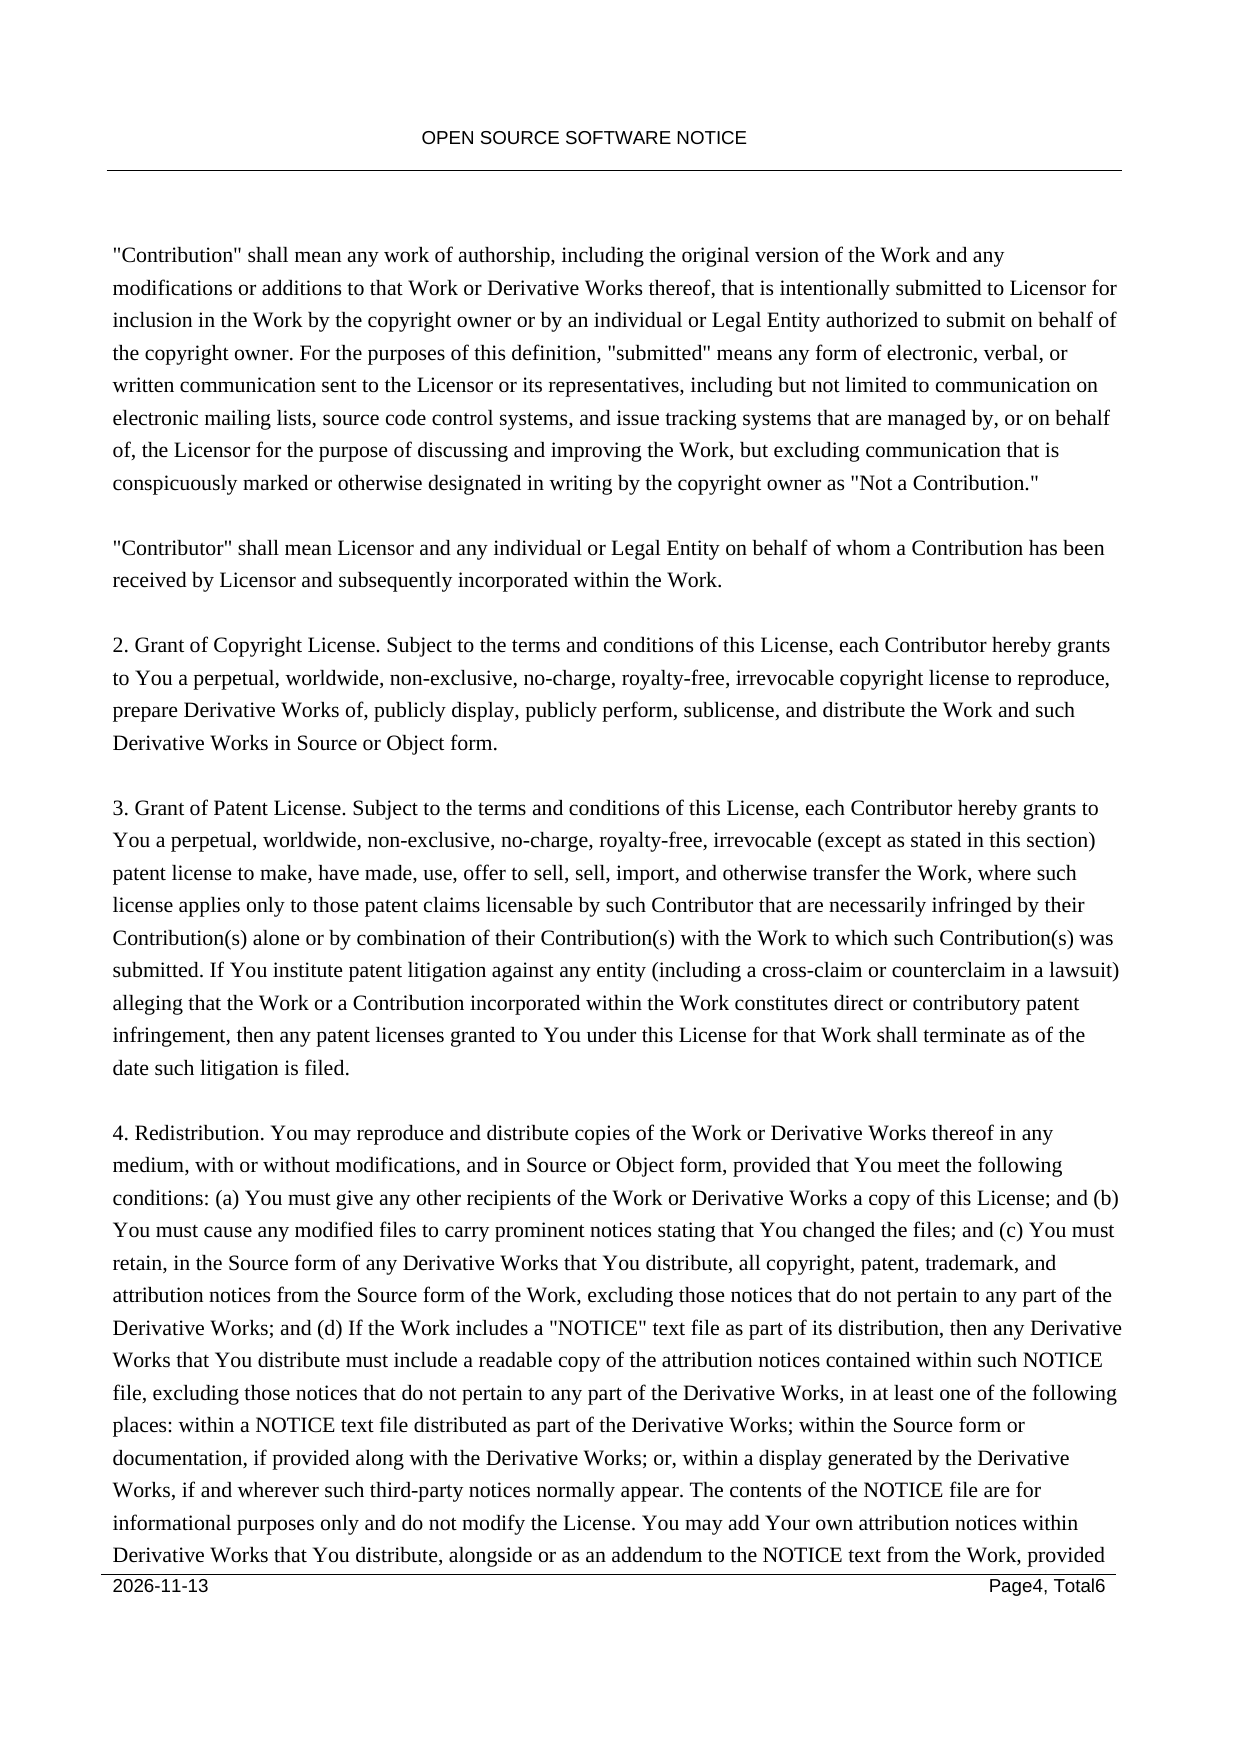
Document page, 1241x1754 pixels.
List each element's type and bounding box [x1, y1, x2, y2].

text [112, 206, 1128, 1571]
